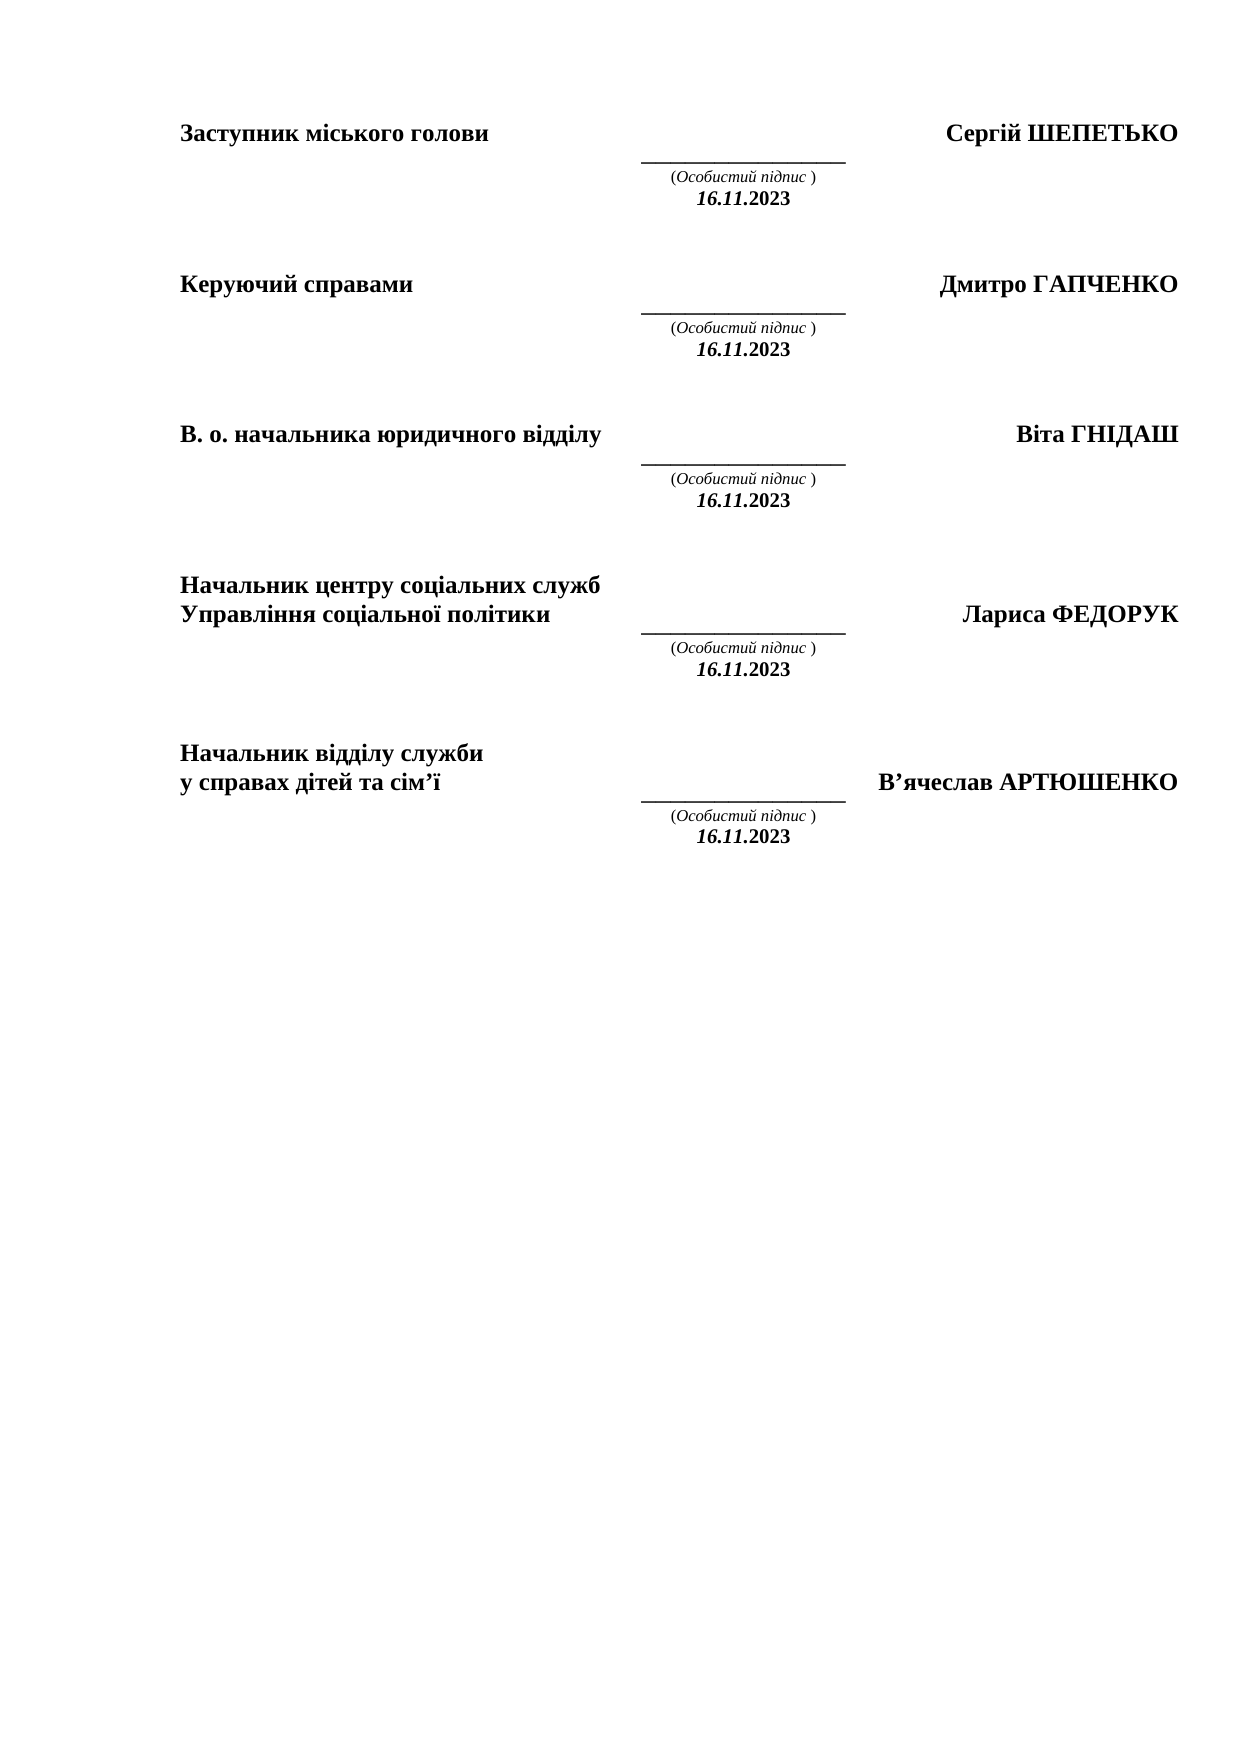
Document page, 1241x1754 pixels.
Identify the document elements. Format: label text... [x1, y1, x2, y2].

table_cell ______________ (Особистий підпис ) 16.11.2023 [626, 420, 861, 570]
table_cell Начальник відділу служби у справах дітей та сім’ї [169, 738, 626, 906]
table_cell ______________ (Особистий підпис ) 16.11.2023 [626, 570, 861, 738]
table_cell Керуючий справами [169, 269, 626, 419]
table_cell ______________ (Особистий підпис ) 16.11.2023 [626, 738, 861, 906]
table_cell ______________ (Особистий підпис ) 16.11.2023 [626, 269, 861, 419]
table_header ______________ (Особистий підпис ) 16.11.2023 [626, 118, 861, 269]
table_header Сергій ШЕПЕТЬКО [861, 118, 1190, 269]
table_cell Віта ГНІДАШ [861, 420, 1190, 570]
table_cell Лариса ФЕДОРУК [861, 570, 1190, 738]
table_cell В’ячеслав АРТЮШЕНКО [861, 738, 1190, 906]
table_header Заступник міського голови [169, 118, 626, 269]
table_cell Дмитро ГАПЧЕНКО [861, 269, 1190, 419]
table_cell В. о. начальника юридичного відділу [169, 420, 626, 570]
table_cell Начальник центру соціальних служб Управління соціальної політики [169, 570, 626, 738]
